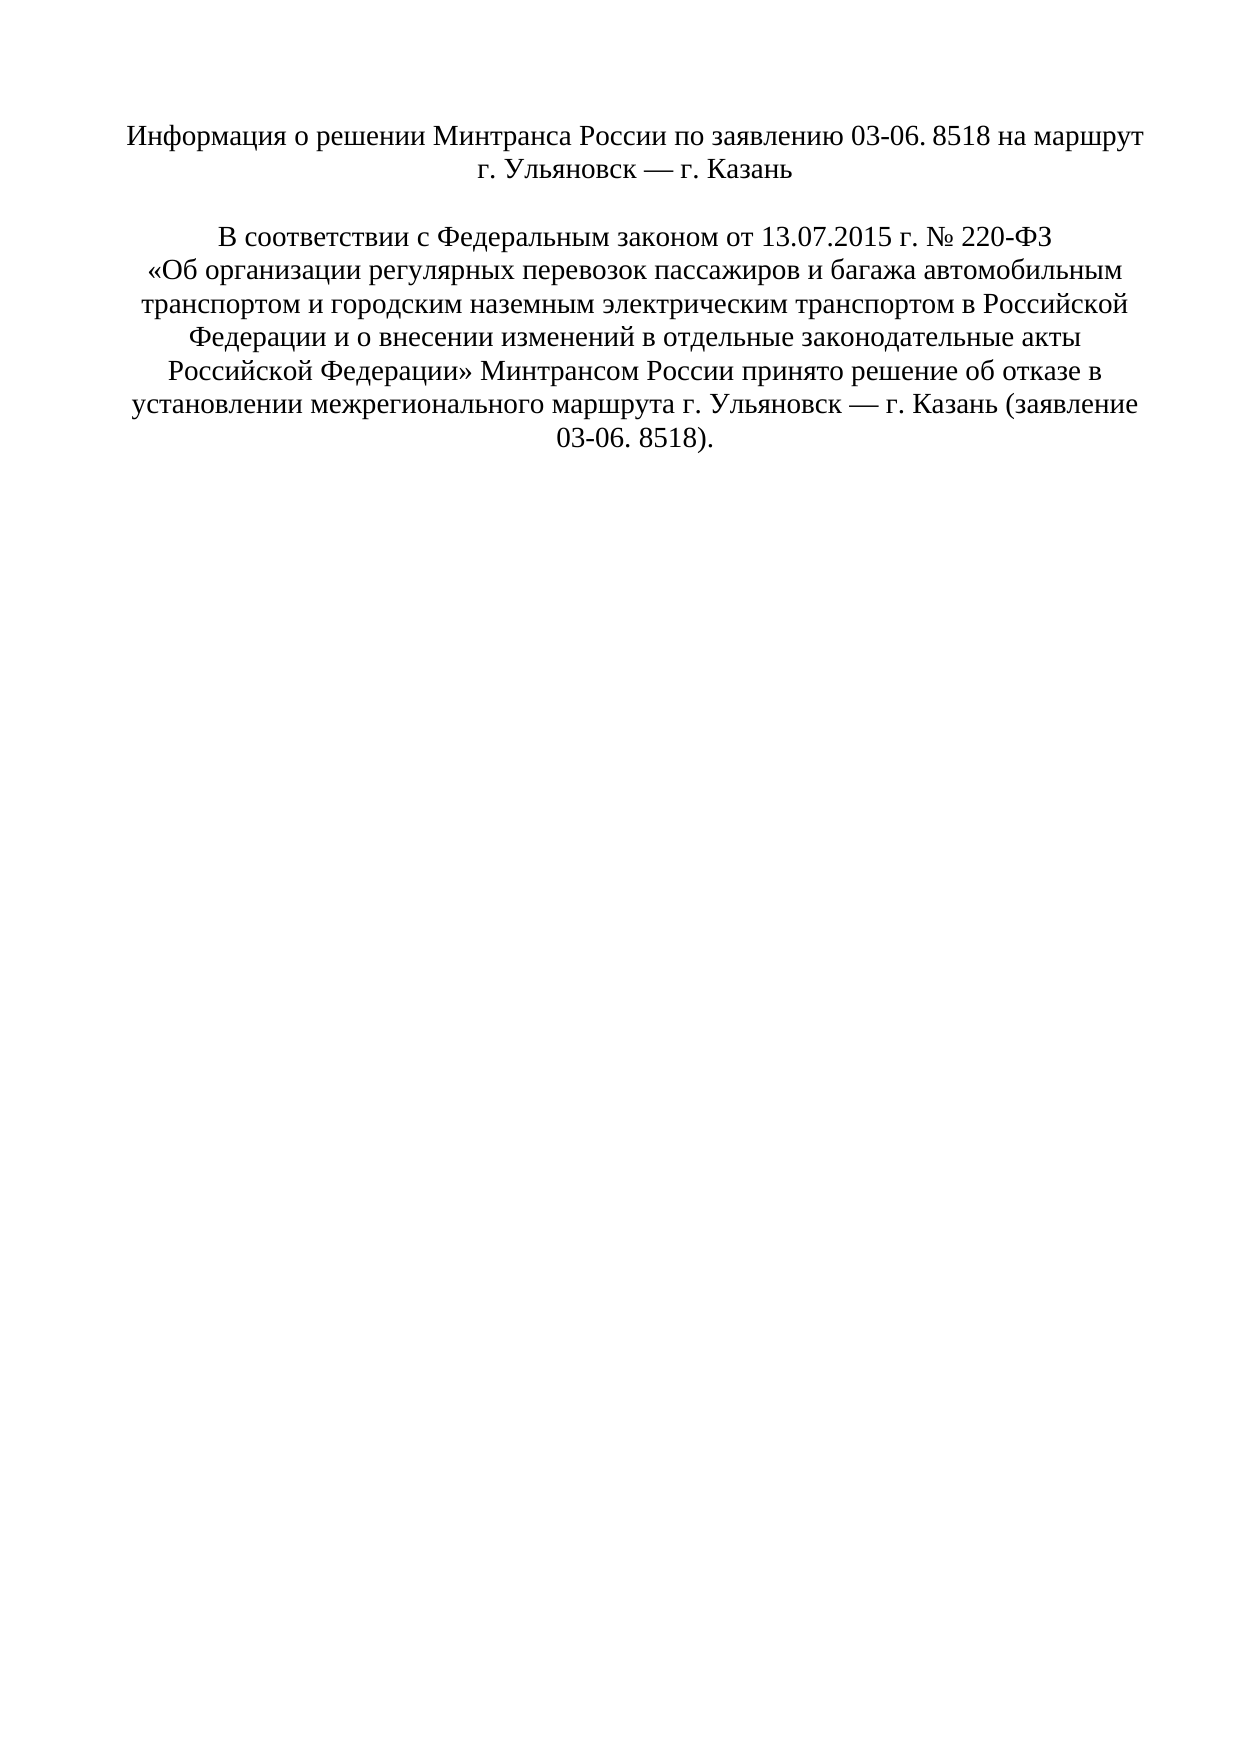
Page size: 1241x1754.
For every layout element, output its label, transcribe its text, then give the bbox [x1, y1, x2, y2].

text Информация о решении Минтранса России по заявлению 03-06. 8518 на маршрут г. Ульяновск — г. Казань [118, 118, 1152, 185]
text В соответствии с Федеральным законом от 13.07.2015 г. № 220-ФЗ «Об организации регулярных перевозок пассажиров и багажа автомобильным транспортом и городским наземным электрическим транспортом в Российской Федерации и о внесении изменений в отдельные законодательные акты Российской Федерации» Минтрансом России принято решение об отказе в установлении межрегионального маршрута г. Ульяновск — г. Казань (заявление 03-06. 8518). [118, 219, 1152, 453]
